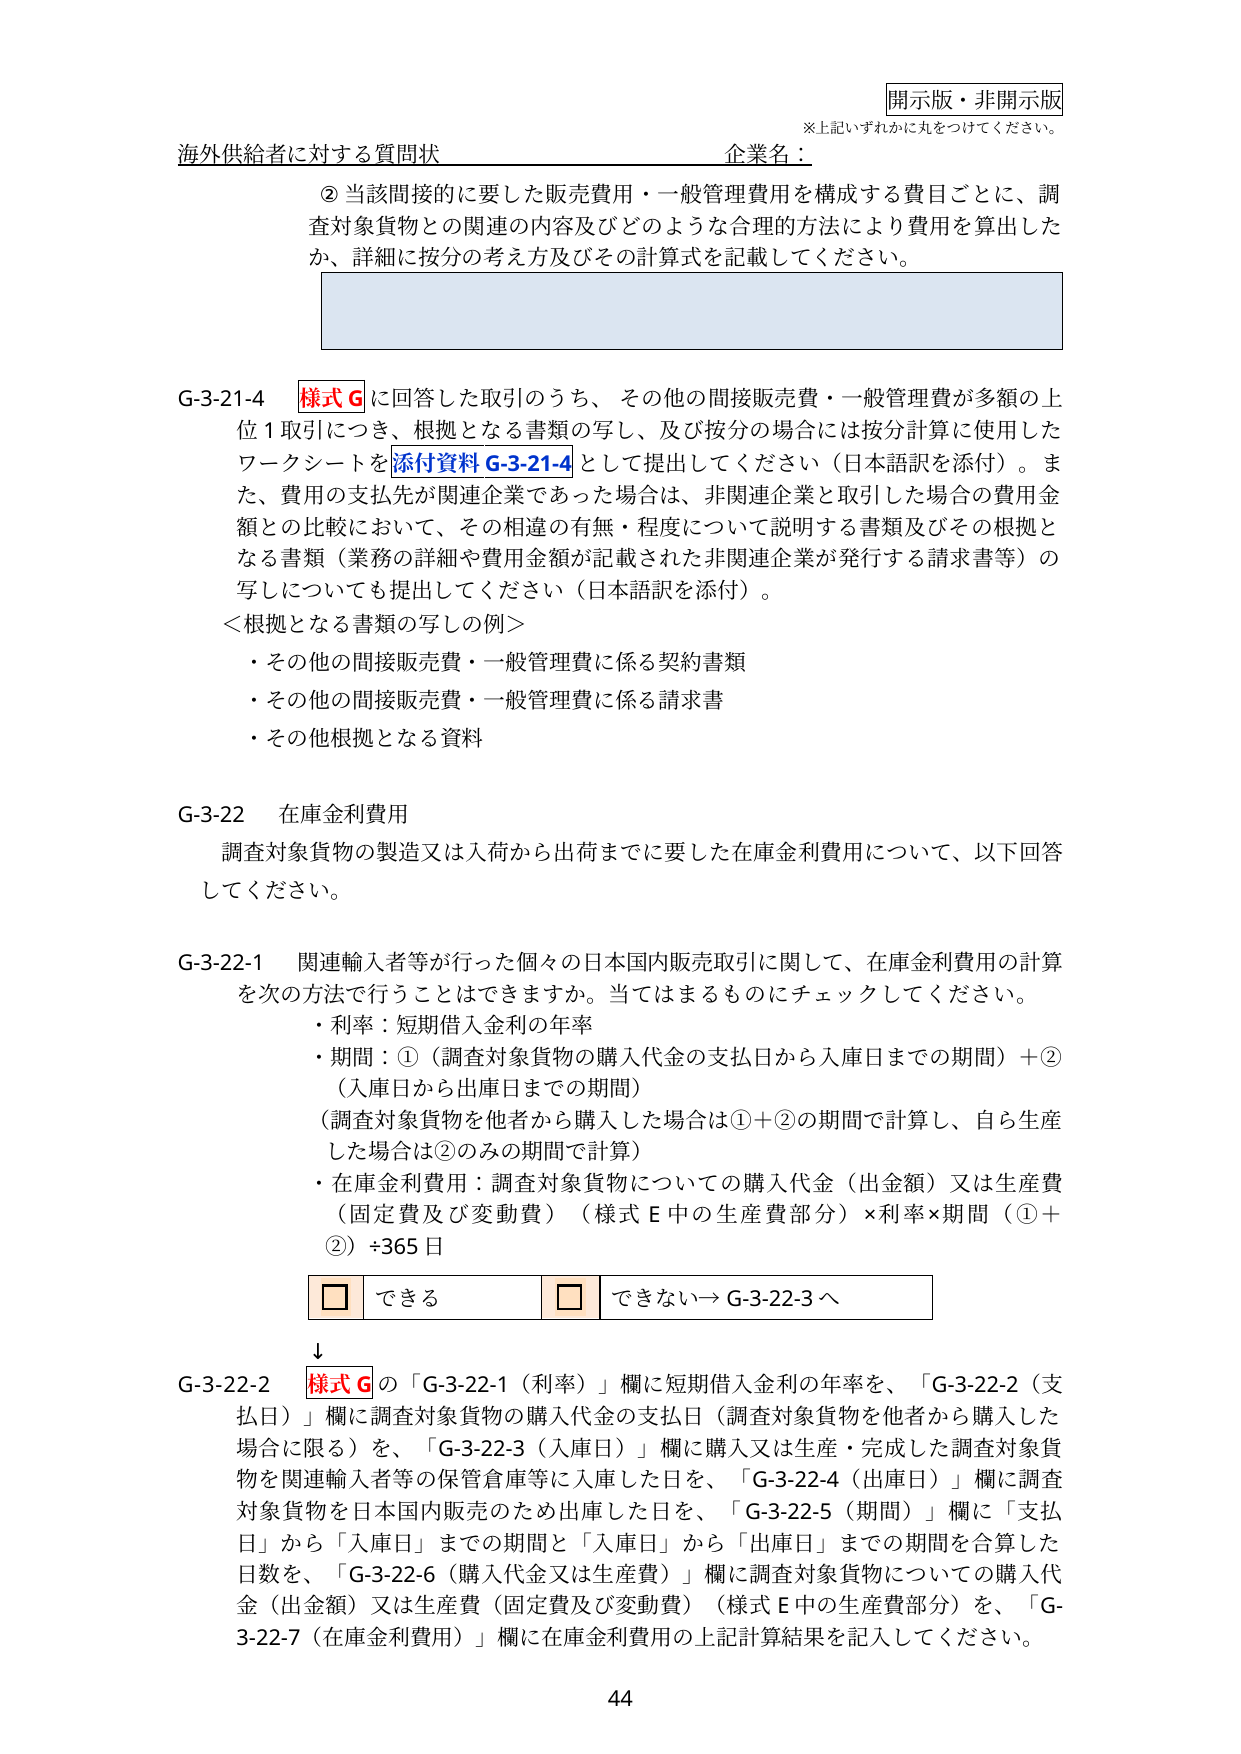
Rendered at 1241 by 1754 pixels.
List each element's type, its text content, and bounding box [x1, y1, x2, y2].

text ・その他根拠となる資料 [243, 718, 1063, 756]
text ②当該間接的に要した販売費用・一般管理費用を構成する費目ごとに、調査対象貨物との関連の内容及びどのような合理的方法により費用を算出したか、詳細に按分の考え方及びその計算式を記載してください。 [308, 178, 1063, 272]
text （調査対象貨物を他者から購入した場合は①＋②の期間で計算し、自ら生産した場合は②のみの期間で計算） [308, 1103, 1063, 1166]
text ・在庫金利費用：調査対象貨物についての購入代金（出金額）又は生産費（固定費及び変動費）（様式E中の生産費部分）×利率×期間（①＋②）÷365日 [308, 1166, 1063, 1260]
table_header できない→ G-3-22-3へ [601, 1276, 932, 1318]
table_header [322, 273, 1062, 349]
text 調査対象貨物の製造又は入荷から出荷までに要した在庫金利費用について、以下回答してください。 [199, 832, 1063, 908]
table_header できる [364, 1276, 541, 1318]
subtitle 在庫金利費用 [177, 794, 1063, 832]
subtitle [177, 1366, 1063, 1652]
text ↓ [308, 1336, 1063, 1366]
table_header [309, 1276, 363, 1318]
text ・利率：短期借入金利の年率 [308, 1008, 1063, 1040]
text ＜根拠となる書類の写しの例＞ [221, 604, 1063, 642]
text ・その他の間接販売費・一般管理費に係る契約書類 [221, 642, 1063, 680]
subtitle 様式Gに回答した取引のうち、 その他の間接販売費・一般管理費が多額の上位1取引につき、根拠となる書類の写し、及び按分の場合には按分計算に使用したワークシートを添付資料G-3-21-4として提出してください（日本語訳を添付）。また、費用の支払先が関連企業であった場合は、非関連企業と取引した場合の費用金額との比較において、その相違の有無・程度について説明する書類及びその根拠となる書類（業務の詳細や費用金額が記載された非関連企業が発行する請求書等）の写しについても提出してください（日本語訳を添付）。 [177, 380, 1063, 604]
table_header [542, 1276, 599, 1318]
text ・その他の間接販売費・一般管理費に係る請求書 [221, 680, 1063, 718]
subtitle 関連輸入者等が行った個々の日本国内販売取引に関して、在庫金利費用の計算を次の方法で行うことはできますか。当てはまるものにチェックしてください。 [177, 946, 1063, 1008]
text ・期間：①（調査対象貨物の購入代金の支払日から入庫日までの期間）＋②（入庫日から出庫日までの期間） [308, 1040, 1063, 1103]
